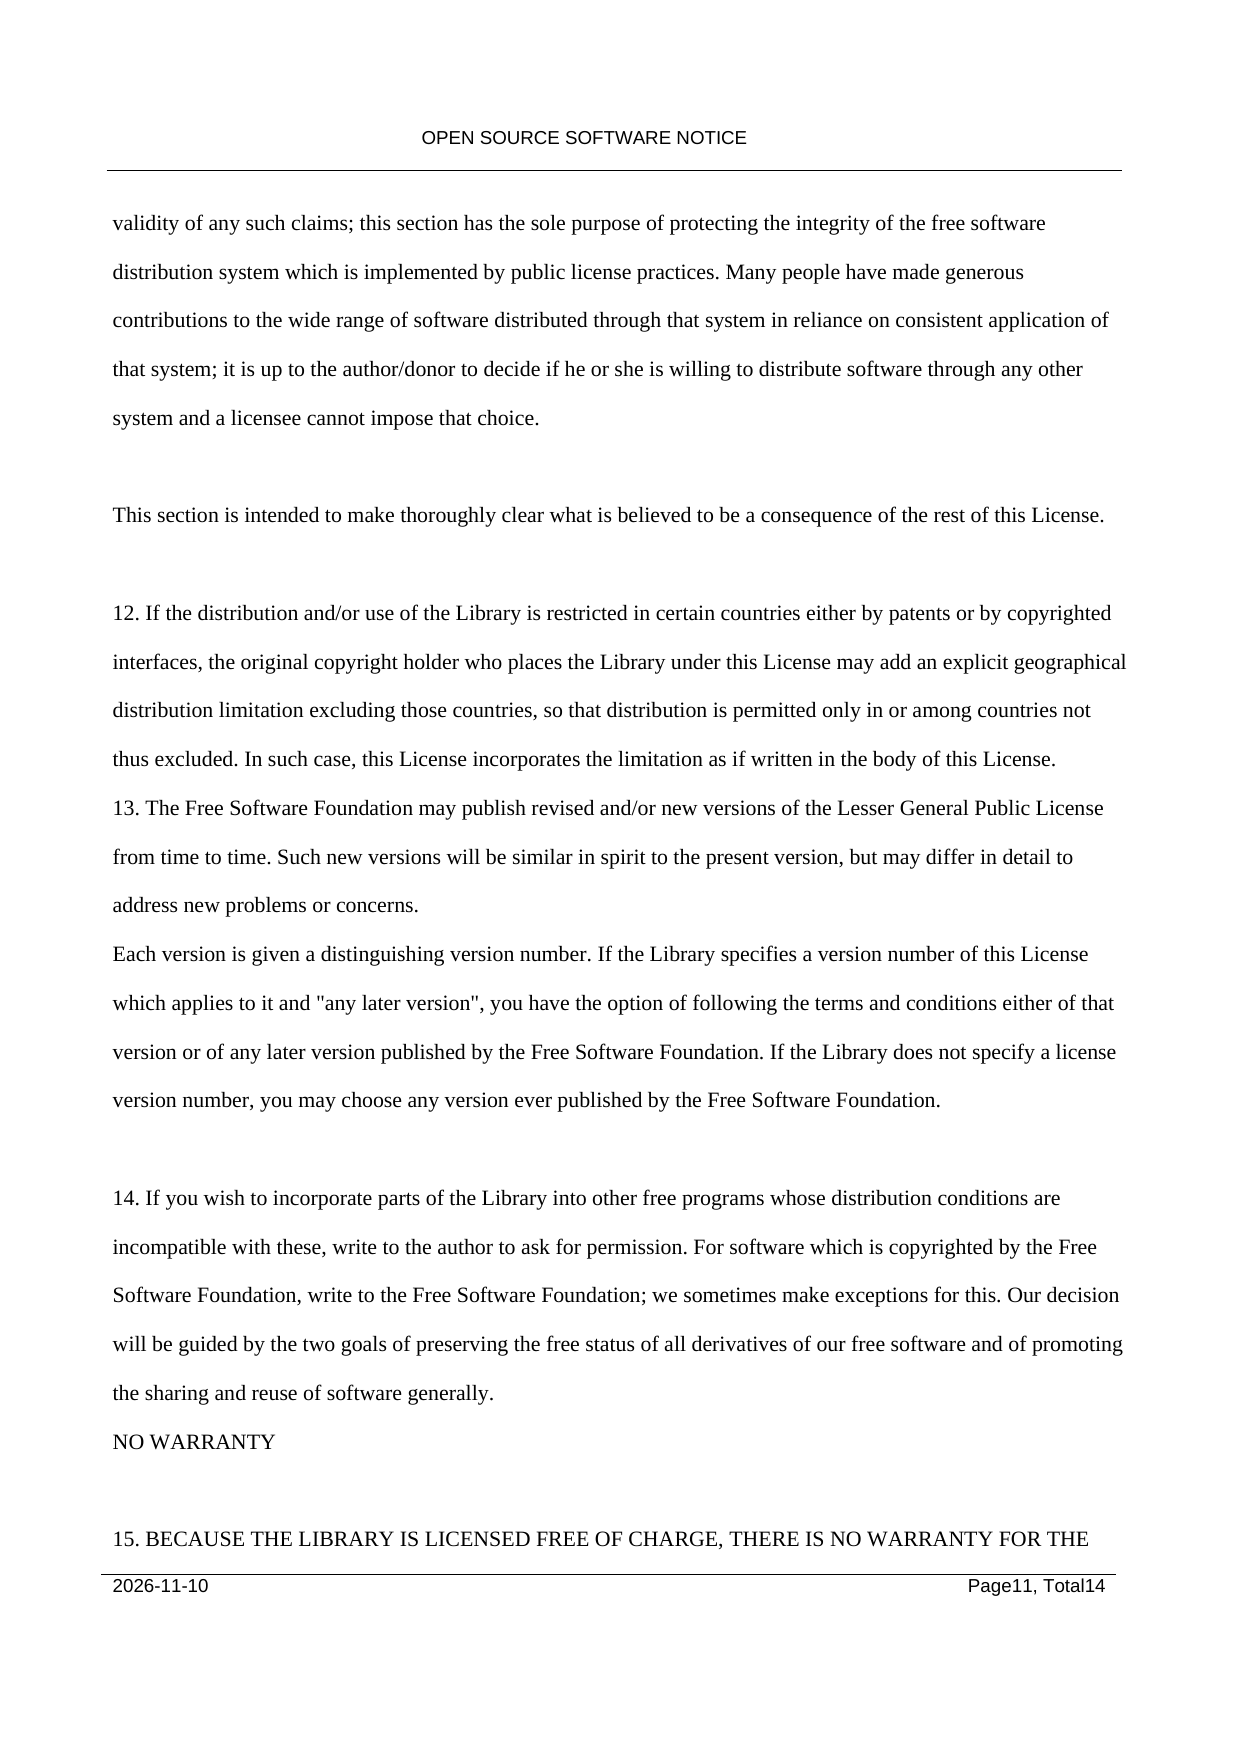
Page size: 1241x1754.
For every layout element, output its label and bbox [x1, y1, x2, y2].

text [112, 206, 1128, 1555]
